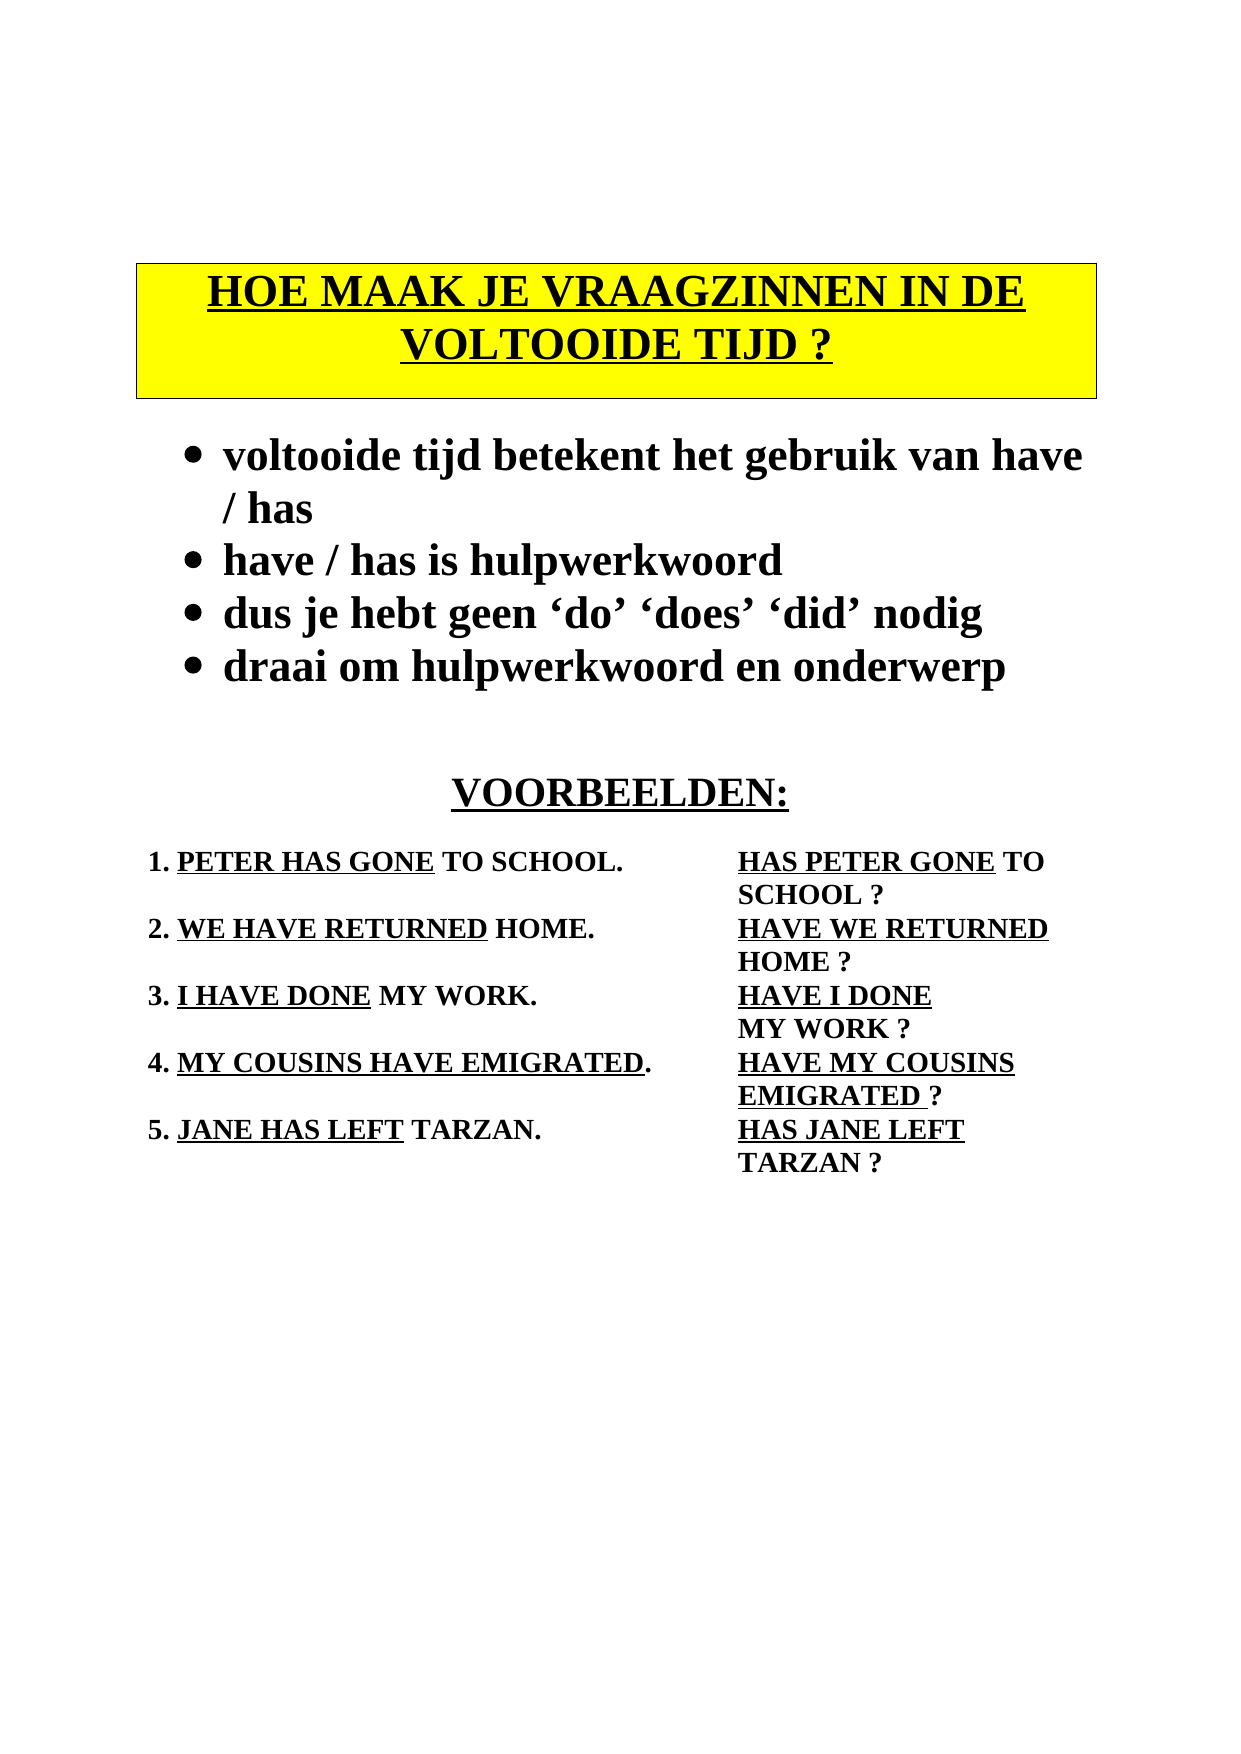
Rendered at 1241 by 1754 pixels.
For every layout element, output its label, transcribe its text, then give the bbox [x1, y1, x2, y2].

list draai om hulpwerkwoord en onderwerp [185, 638, 1093, 691]
text 4. MY COUSINS HAVE EMIGRATED. HAVE MY COUSINS EMIGRATED ? [148, 1045, 1093, 1112]
text SCHOOL ? [148, 877, 1093, 911]
list have / has is hulpwerkwoord [185, 533, 1093, 586]
table_header HOE MAAK JE VRAAGZINNEN IN DE VOLTOOIDE TIJD ? [137, 264, 1096, 398]
text 2. WE HAVE RETURNED HOME. HAVE WE RETURNED [148, 911, 1093, 944]
text HOME ? [148, 944, 1093, 978]
text 5. JANE HAS LEFT TARZAN. HAS JANE LEFT TARZAN ? [148, 1112, 1093, 1179]
list voltooide tijd betekent het gebruik van have / has [185, 428, 1093, 533]
text MY WORK ? [148, 1011, 1093, 1045]
text 3. I HAVE DONE MY WORK. HAVE I DONE [148, 978, 1093, 1011]
text VOORBEELDEN: [148, 768, 1093, 816]
list dus je hebt geen ‘do’ ‘does’ ‘did’ nodig [185, 586, 1093, 638]
text 1. PETER HAS GONE TO SCHOOL. HAS PETER GONE TO [148, 844, 1093, 877]
